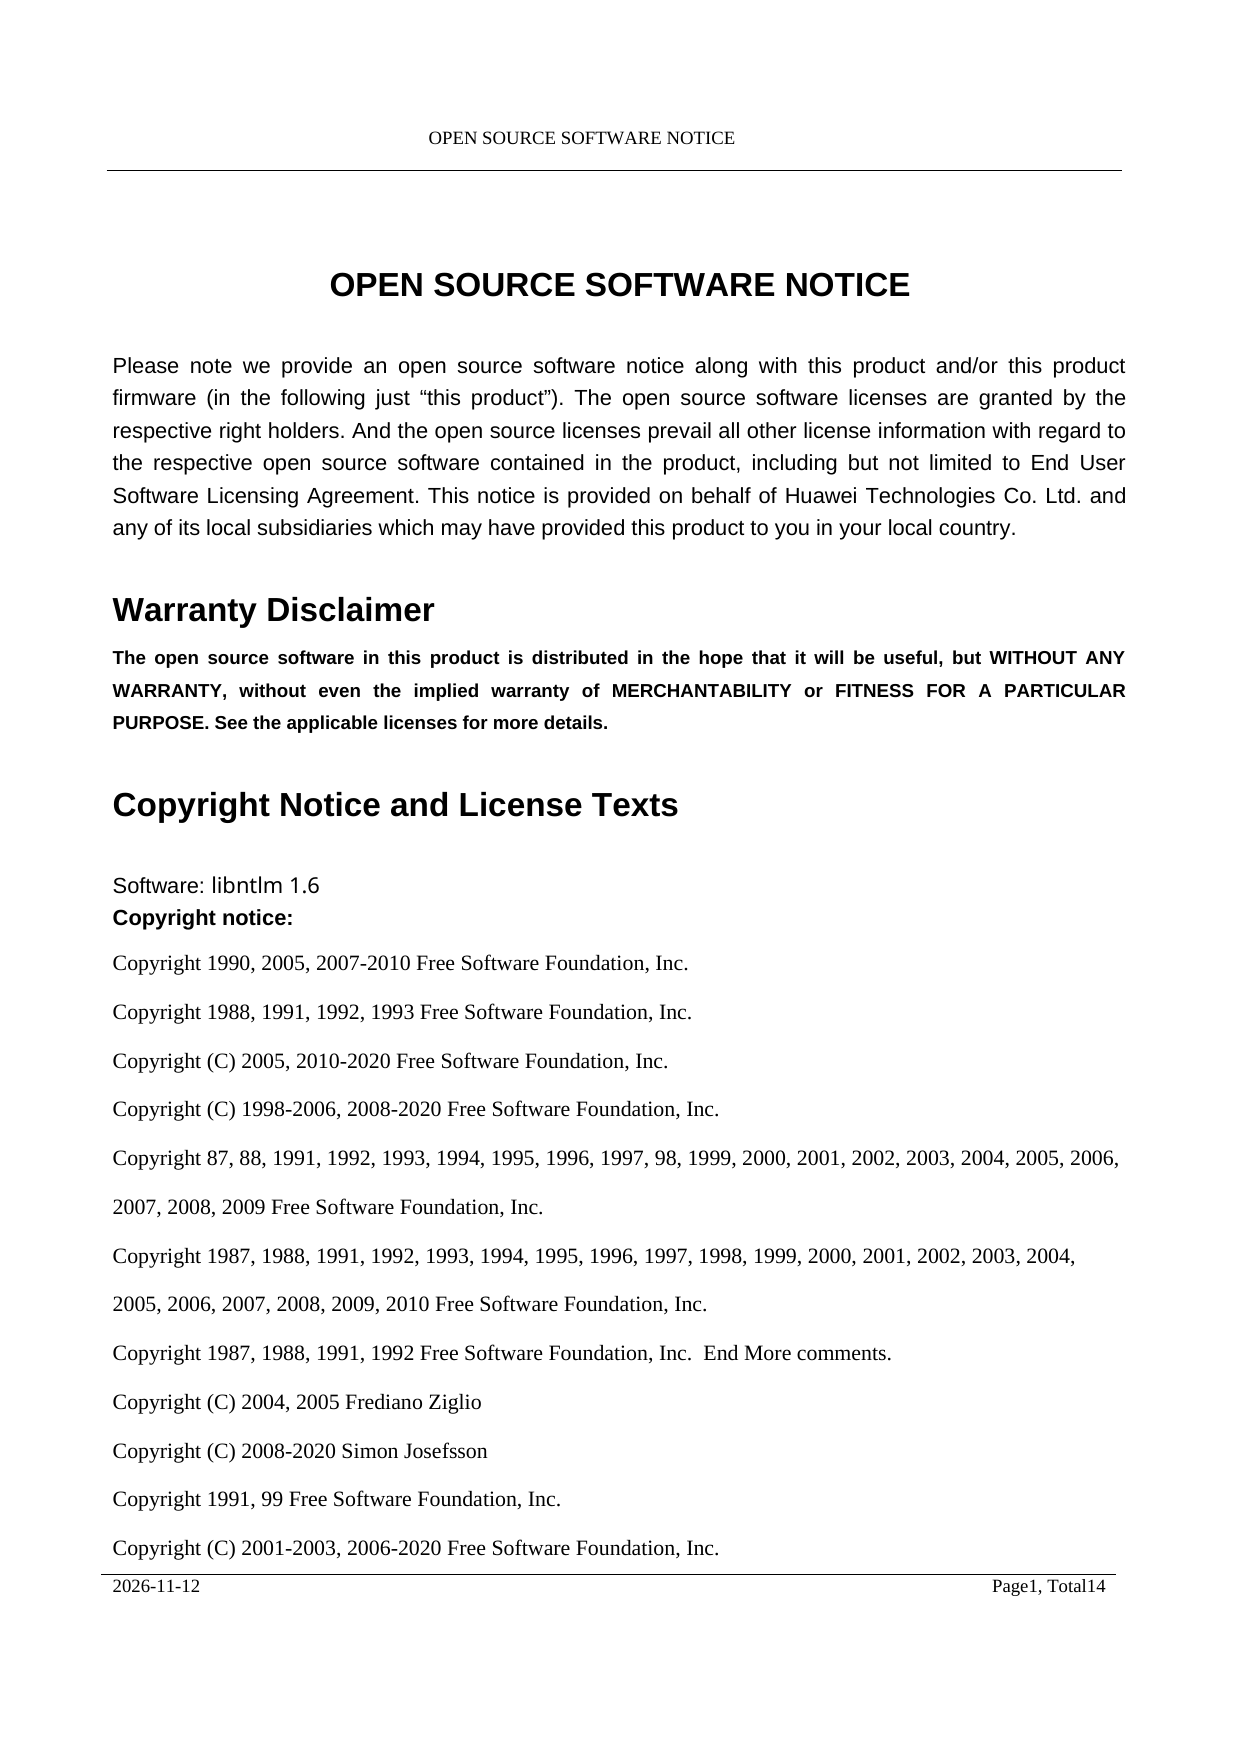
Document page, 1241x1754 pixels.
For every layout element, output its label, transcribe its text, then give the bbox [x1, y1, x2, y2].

text Copyright Notice and License Texts [112, 771, 1128, 836]
text Warranty Disclaimer [112, 576, 1128, 641]
text Software: libntlm 1.6 [112, 869, 1128, 901]
text Please note we provide an open source software notice along with this product and/or this product firmware (in the following just “this product”). The open source software licenses are granted by the respective right holders. And the open source licenses prevail all other license information with regard to the respective open source software contained in the product, including but not limited to End User Software Licensing Agreement. This notice is provided on behalf of Huawei Technologies Co. Ltd. and any of its local subsidiaries which may have provided this product to you in your local country. [112, 349, 1128, 544]
text OPEN SOURCE SOFTWARE NOTICE [112, 251, 1128, 316]
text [112, 947, 1128, 1564]
text Copyright notice: [112, 901, 1128, 934]
text The open source software in this product is distributed in the hope that it will be useful, but WITHOUT ANY WARRANTY, without even the implied warranty of MERCHANTABILITY or FITNESS FOR A PARTICULAR PURPOSE. See the applicable licenses for more details. [112, 641, 1128, 739]
